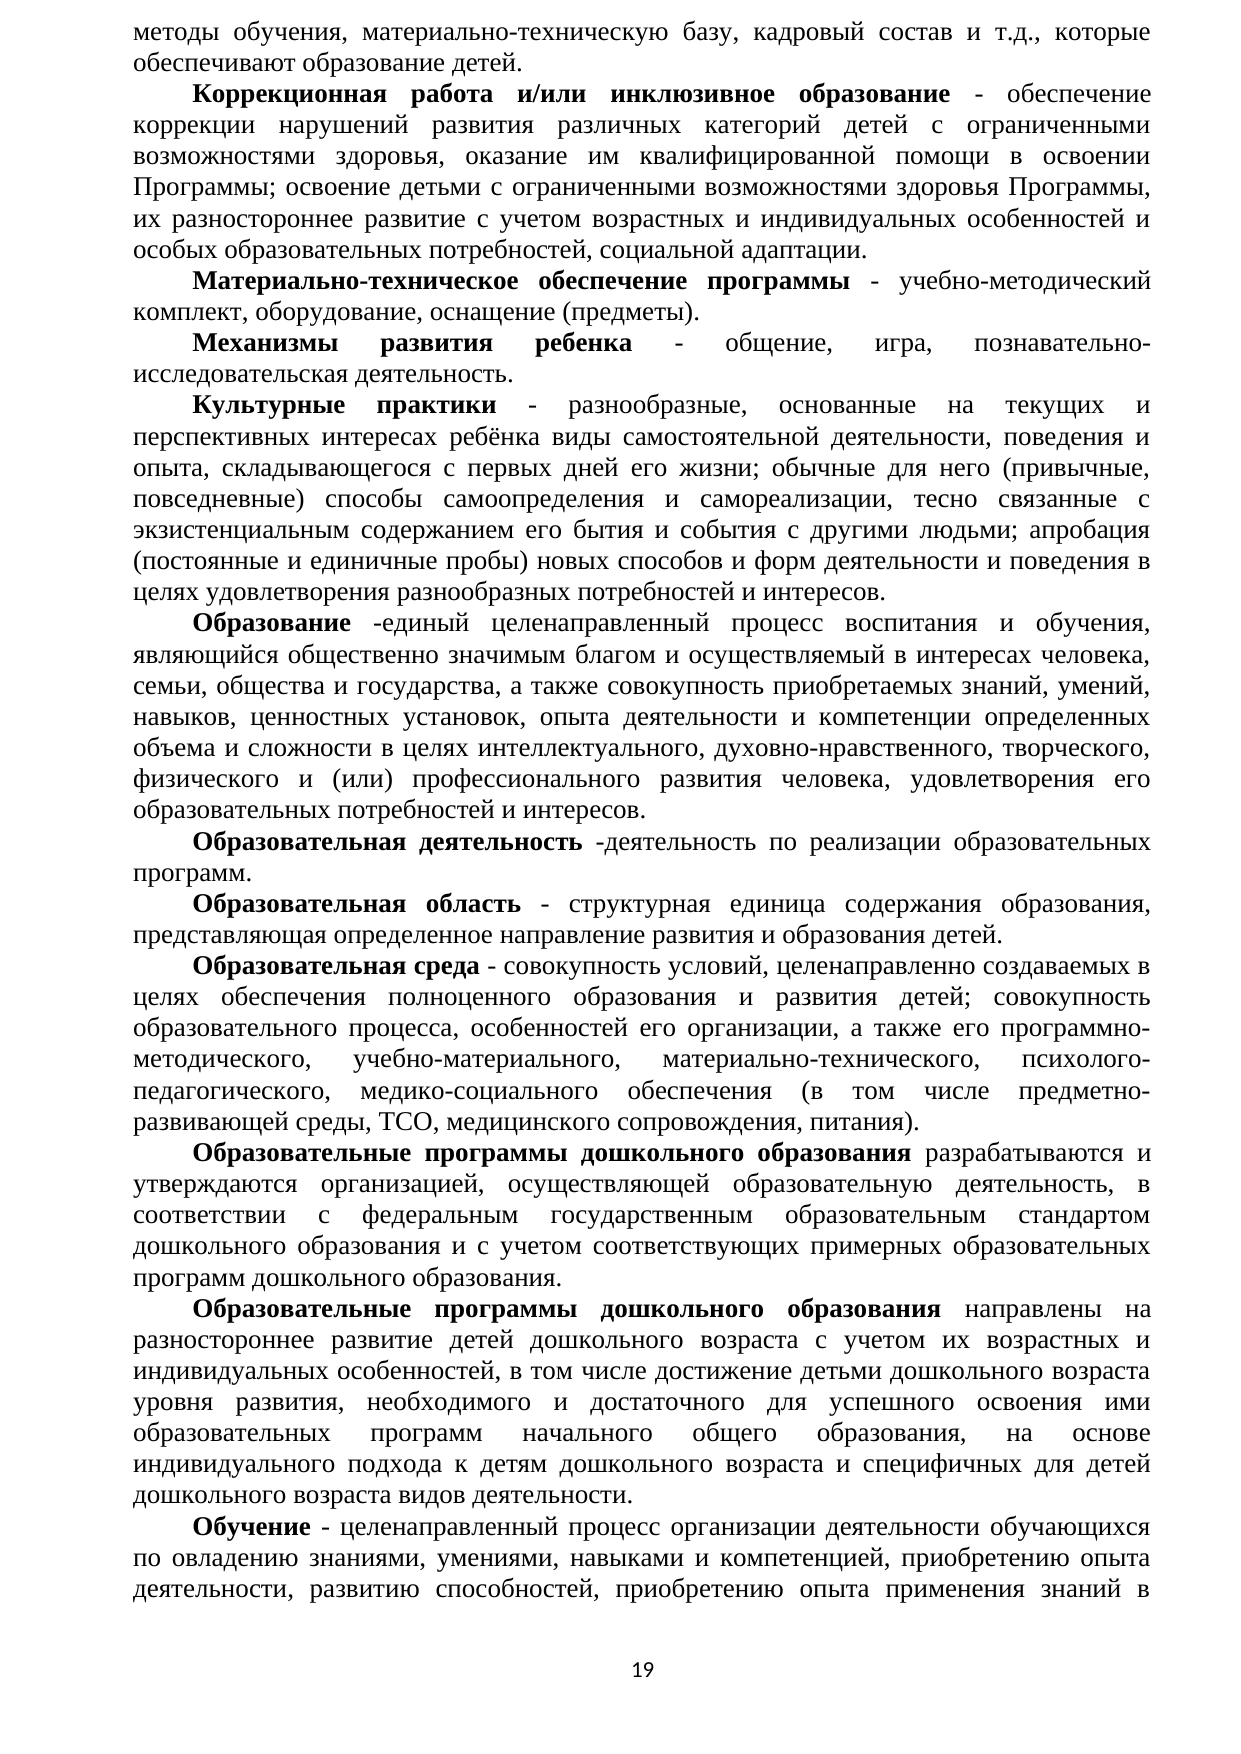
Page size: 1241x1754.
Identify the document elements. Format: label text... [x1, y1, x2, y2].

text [133, 15, 1152, 77]
text Образовательная деятельность -деятельность по реализации образовательных программ. [133, 824, 1152, 887]
text Образовательные программы дошкольного образования направлены на разностороннее развитие детей дошкольного возраста с учетом их возрастных и индивидуальных особенностей, в том числе достижение детьми дошкольного возраста уровня развития, необходимого и достаточного для успешного освоения ими образовательных программ начального общего образования, на основе индивидуального подхода к детям дошкольного возраста и специфичных для детей дошкольного возраста видов деятельности. [133, 1292, 1152, 1510]
text Культурные практики - разнообразные, основанные на текущих и перспективных интересах ребёнка виды самостоятельной деятельности, поведения и опыта, складывающегося с первых дней его жизни; обычные для него (привычные, повседневные) способы самоопределения и самореализации, тесно связанные с экзистенциальным содержанием его бытия и события с другими людьми; апробация (постоянные и единичные пробы) новых способов и форм деятельности и поведения в целях удовлетворения разнообразных потребностей и интересов. [133, 388, 1152, 607]
text Образовательные программы дошкольного образования разрабатываются и утверждаются организацией, осуществляющей образовательную деятельность, в соответствии с федеральным государственным образовательным стандартом дошкольного образования и с учетом соответствующих примерных образовательных программ дошкольного образования. [133, 1136, 1152, 1292]
text Материально-техническое обеспечение программы - учебно-методический комплект, оборудование, оснащение (предметы). [133, 264, 1152, 326]
text Механизмы развития ребенка - общение, игра, познавательно-исследовательская деятельность. [133, 326, 1152, 388]
text Образовательная среда - совокупность условий, целенаправленно создаваемых в целях обеспечения полноценного образования и развития детей; совокупность образовательного процесса, особенностей его организации, а также его программно-методического, учебно-материального, материально-технического, психолого-педагогического, медико-социального обеспечения (в том числе предметно-развивающей среды, ТСО, медицинского сопровождения, питания). [133, 949, 1152, 1136]
text Коррекционная работа и/или инклюзивное образование - обеспечение коррекции нарушений развития различных категорий детей с ограниченными возможностями здоровья, оказание им квалифицированной помощи в освоении Программы; освоение детьми с ограниченными возможностями здоровья Программы, их разностороннее развитие с учетом возрастных и индивидуальных особенностей и особых образовательных потребностей, социальной адаптации. [133, 77, 1152, 264]
text Образование -единый целенаправленный процесс воспитания и обучения, являющийся общественно значимым благом и осуществляемый в интересах человека, семьи, общества и государства, а также совокупность приобретаемых знаний, умений, навыков, ценностных установок, опыта деятельности и компетенции определенных объема и сложности в целях интеллектуального, духовно-нравственного, творческого, физического и (или) профессионального развития человека, удовлетворения его образовательных потребностей и интересов. [133, 607, 1152, 824]
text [133, 1510, 1152, 1603]
text Образовательная область - структурная единица содержания образования, представляющая определенное направление развития и образования детей. [133, 887, 1152, 949]
